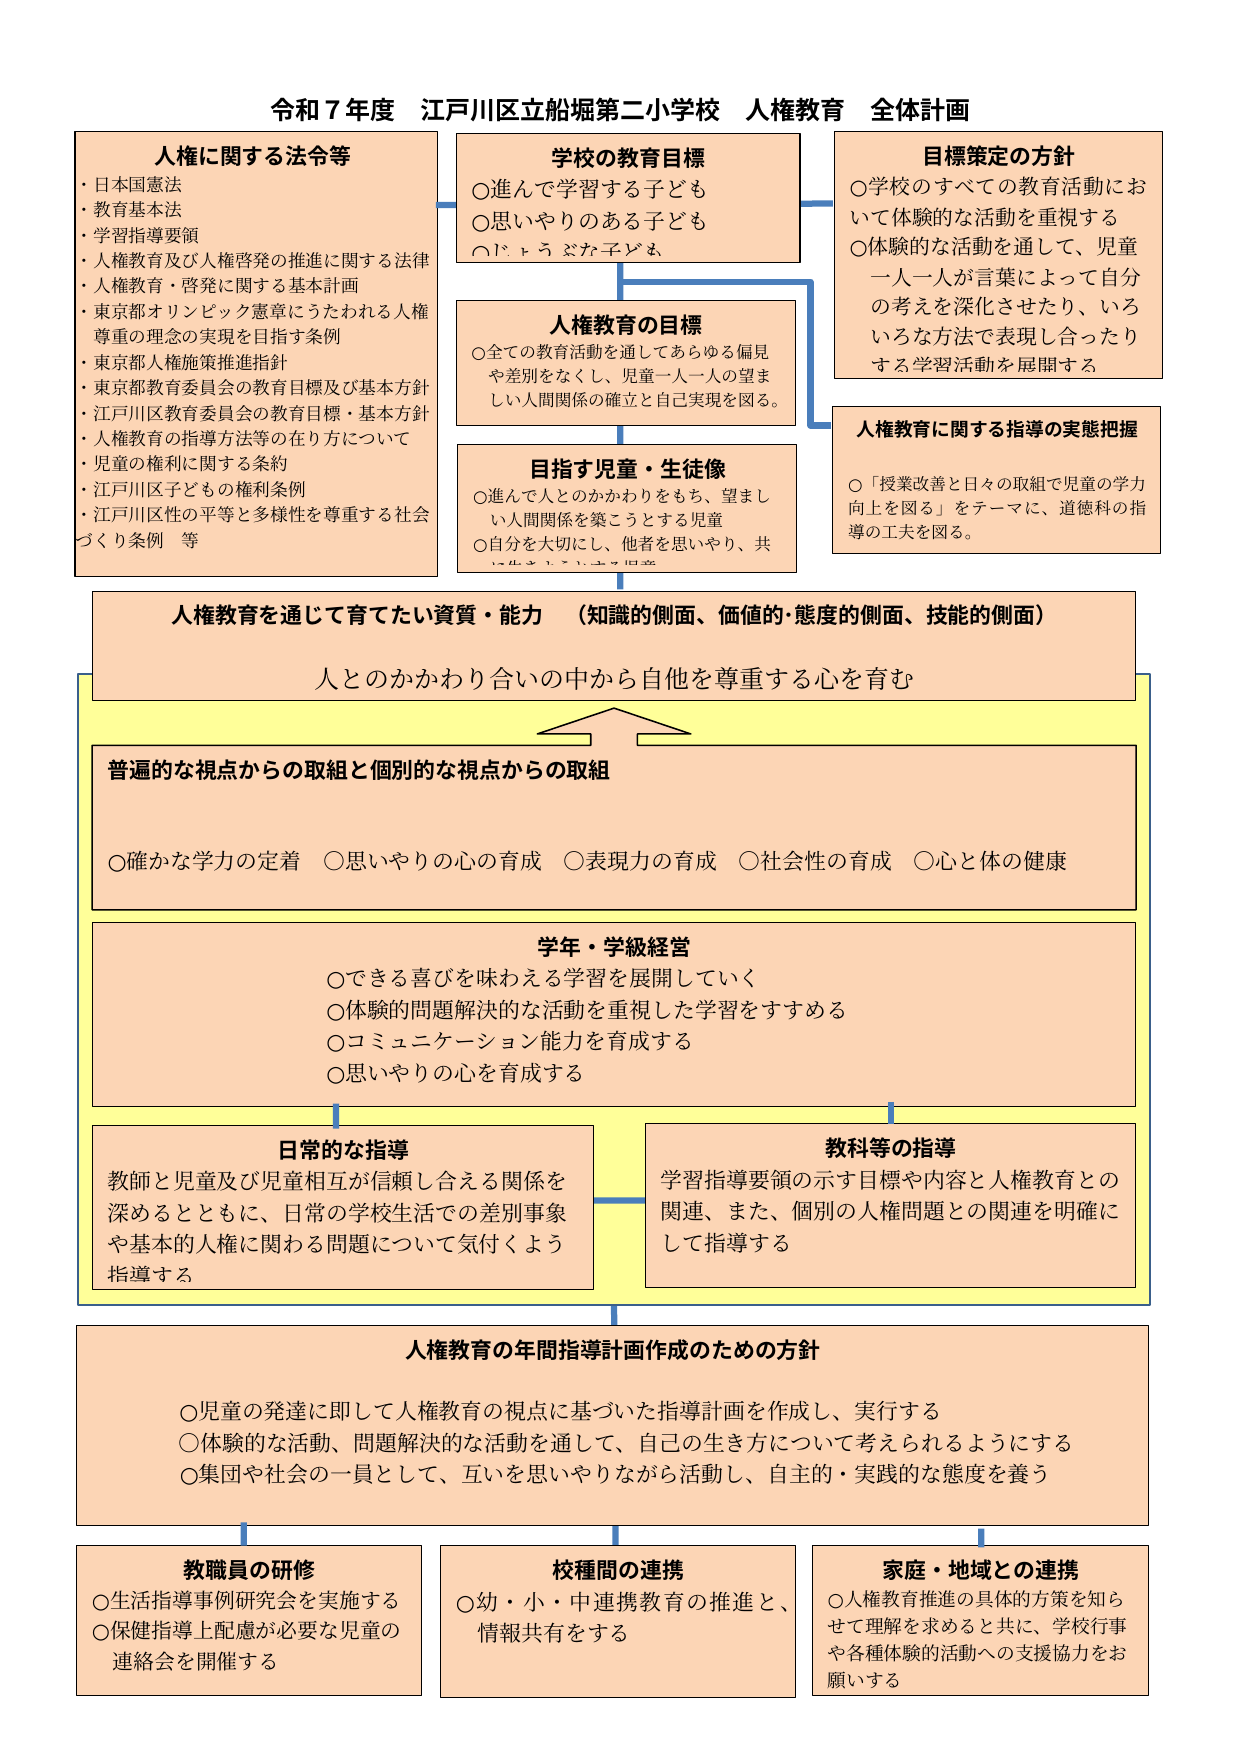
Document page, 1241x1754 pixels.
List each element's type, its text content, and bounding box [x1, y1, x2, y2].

text 令和７年度 江戸川区立船堀第二小学校 人権教育 全体計画 [75, 89, 1165, 127]
